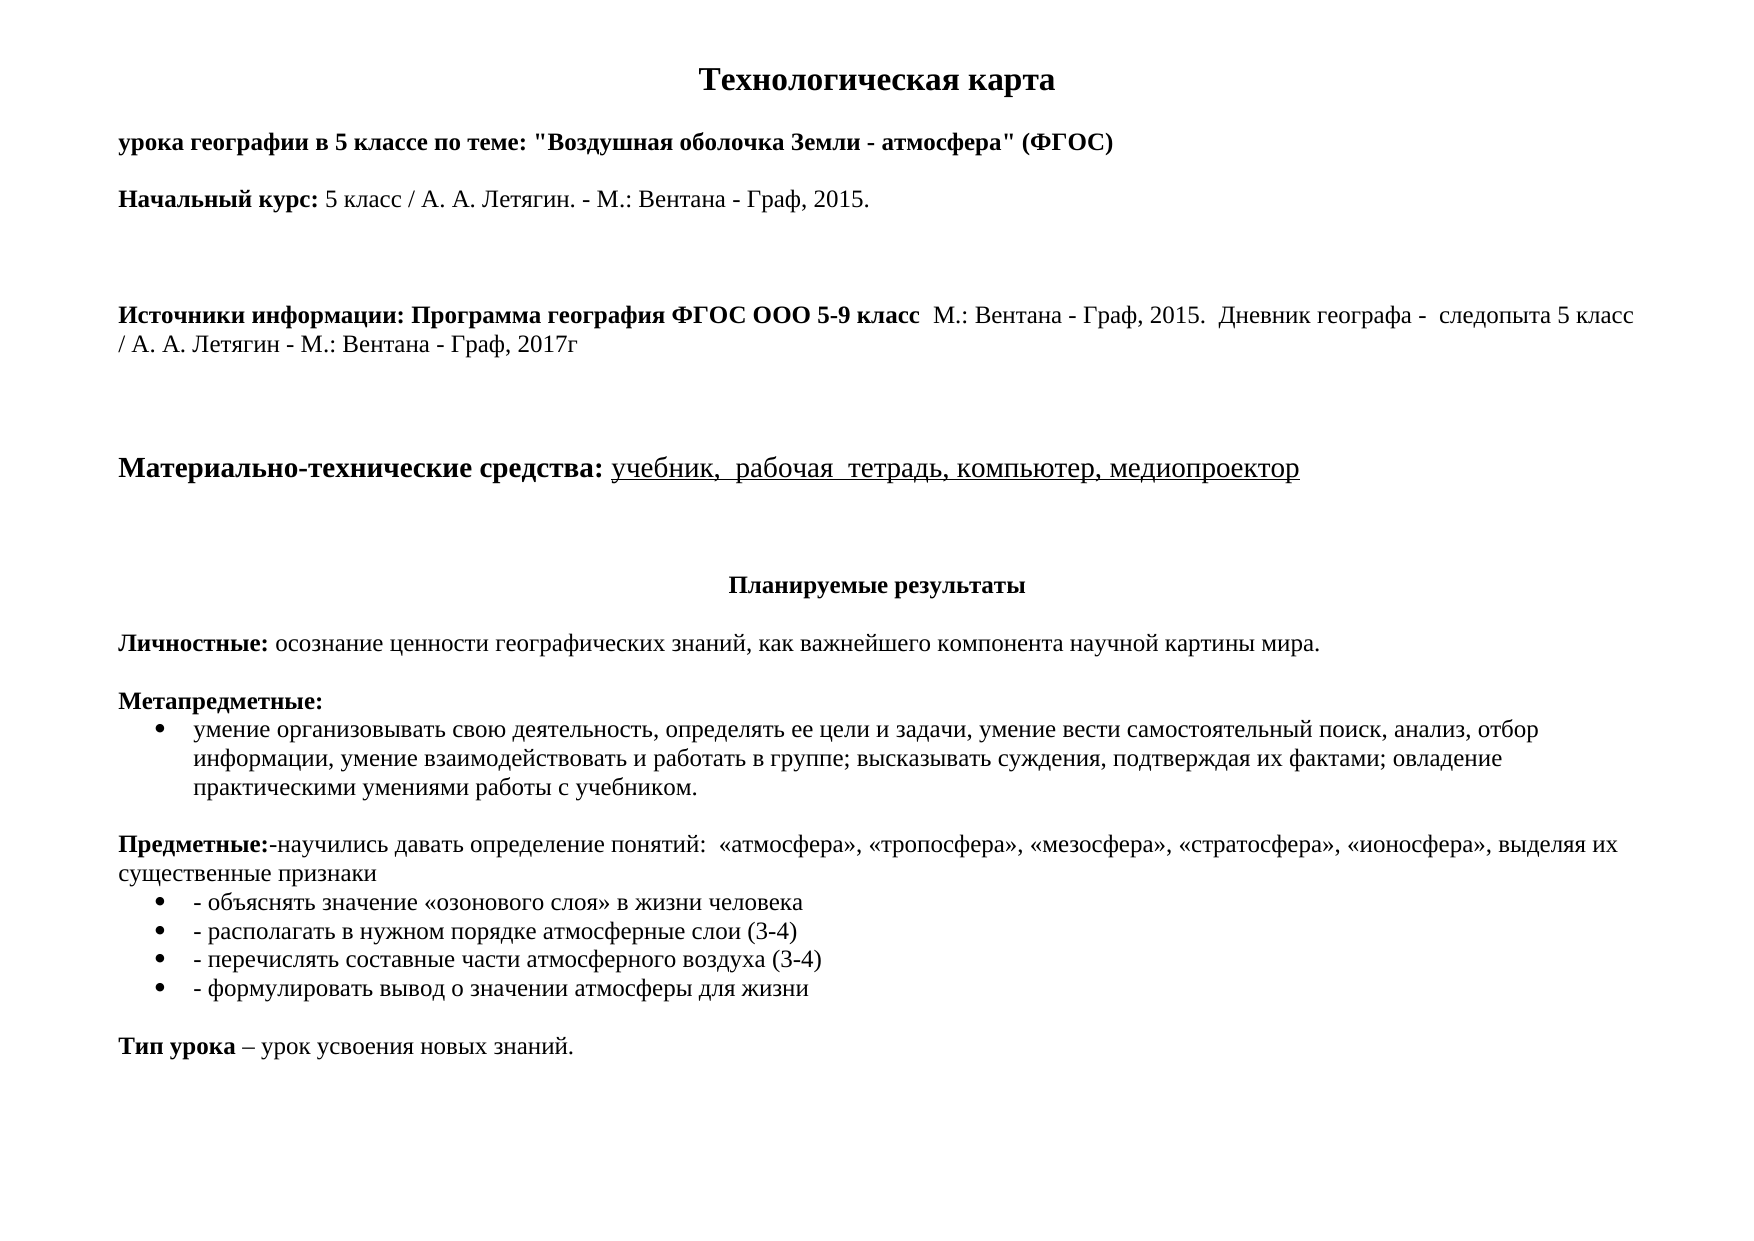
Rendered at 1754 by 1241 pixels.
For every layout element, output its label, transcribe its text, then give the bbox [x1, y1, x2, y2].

list - располагать в нужном порядке атмосферные слои (3-4) [156, 916, 1636, 944]
text Предметные:-научились давать определение понятий: «атмосфера», «тропосфера», «мезосфера», «стратосфера», «ионосфера», выделяя их существенные признаки [118, 829, 1636, 887]
text Материально-технические средства: учебник, рабочая тетрадь, компьютер, медиопроектор [118, 450, 1636, 483]
text Личностные: осознание ценности географических знаний, как важнейшего компонента научной картины мира. Метапредметные: [118, 628, 1636, 714]
list умение организовывать свою деятельность, определять ее цели и задачи, умение вести самостоятельный поиск, анализ, отбор информации, умение взаимодействовать и работать в группе; высказывать суждения, подтверждая их фактами; овладение практическими умениями работы с учебником. [156, 714, 1636, 801]
list - формулировать вывод о значении атмосферы для жизни [156, 973, 1636, 1002]
text урока географии в 5 классе по теме: "Воздушная оболочка Земли - атмосфера" (ФГОС) [118, 127, 1636, 155]
text Технологическая карта [118, 59, 1636, 97]
text Начальный курс: 5 класс / А. А. Летягин. - М.: Вентана - Граф, 2015. [118, 184, 1636, 213]
list - перечислять составные части атмосферного воздуха (3-4) [156, 944, 1636, 973]
text Тип урока – урок усвоения новых знаний. [118, 1031, 1636, 1059]
text Источники информации: Программа география ФГОС ООО 5-9 класс М.: Вентана - Граф, 2015. Дневник географа - следопыта 5 класс / А. А. Летягин - М.: Вентана - Граф, 2017г [118, 300, 1636, 358]
list - объяснять значение «озонового слоя» в жизни человека [156, 887, 1636, 916]
text Планируемые результаты [118, 570, 1636, 599]
